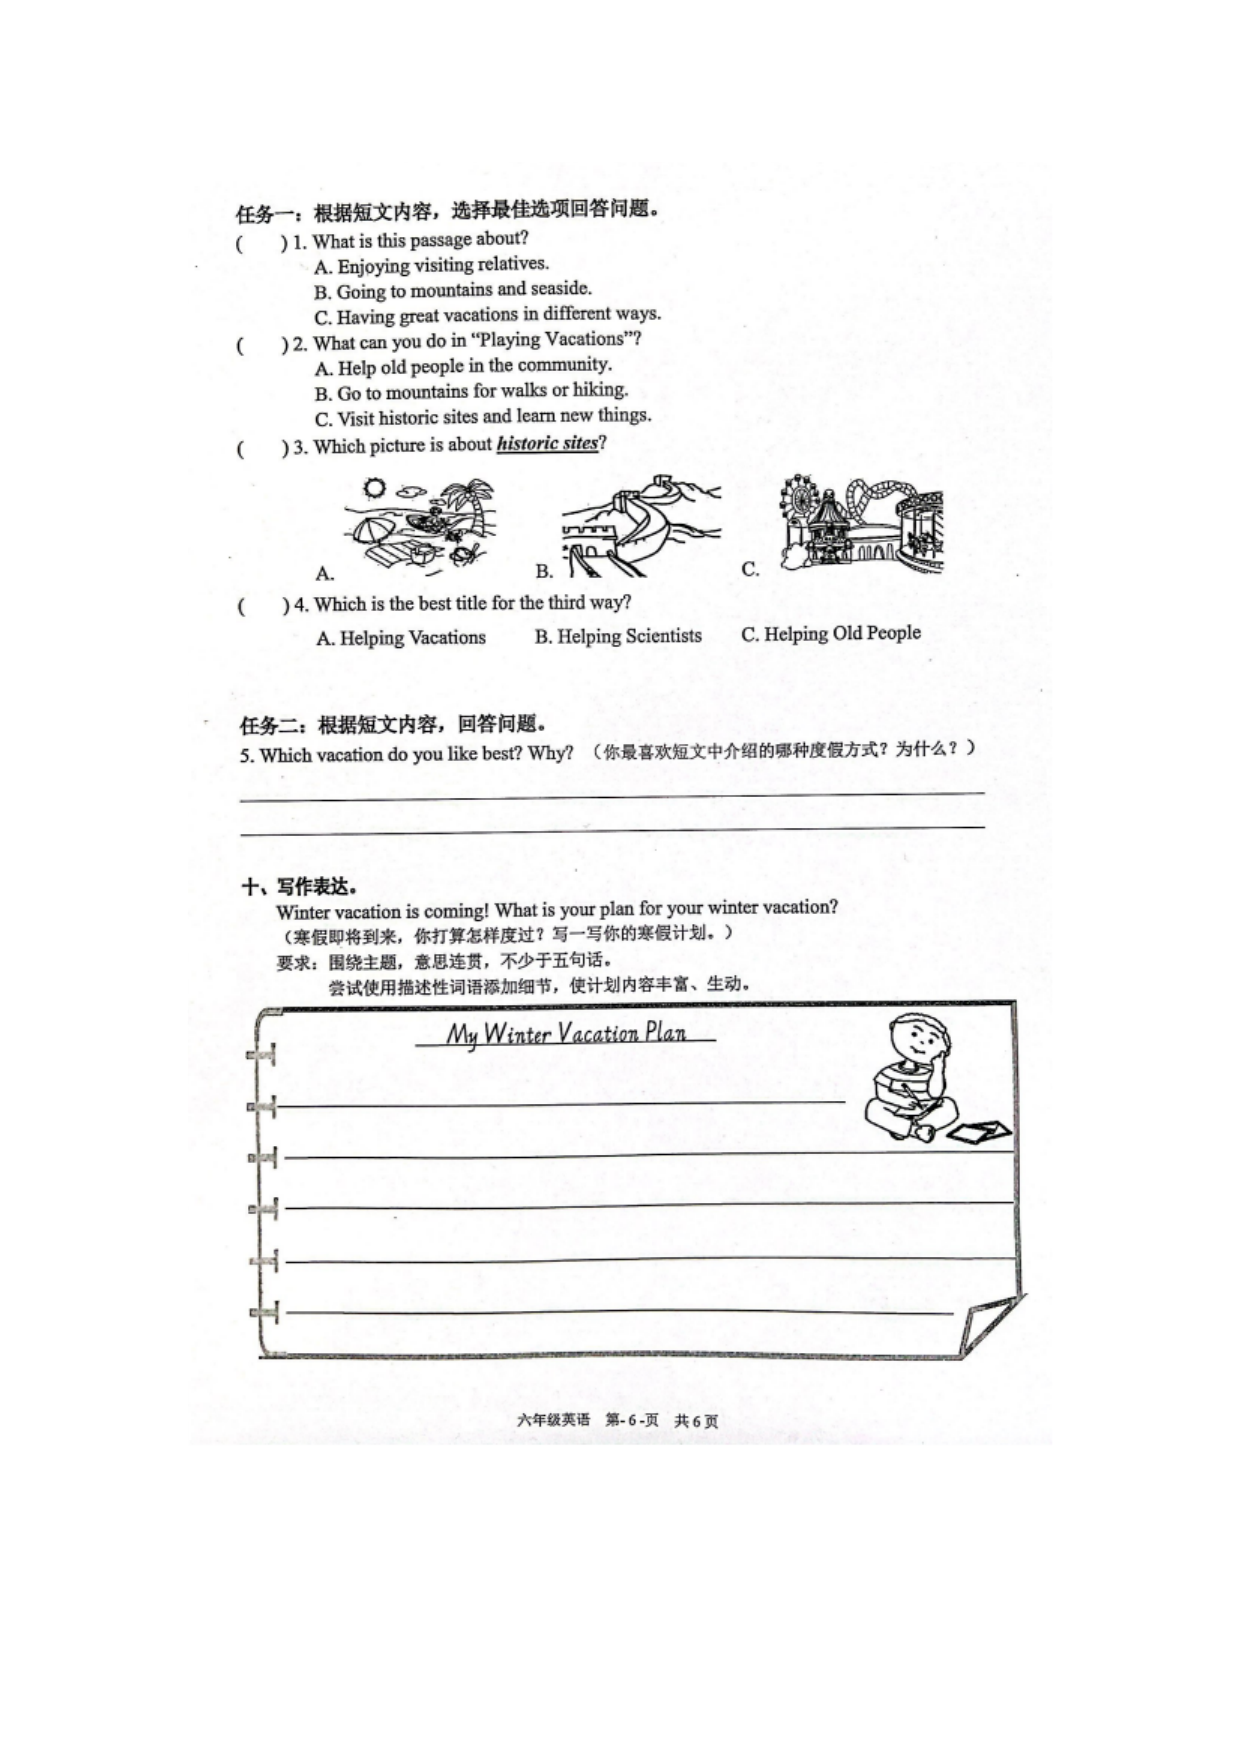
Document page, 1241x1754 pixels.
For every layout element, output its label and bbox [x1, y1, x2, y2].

picture [187, 162, 1053, 1484]
